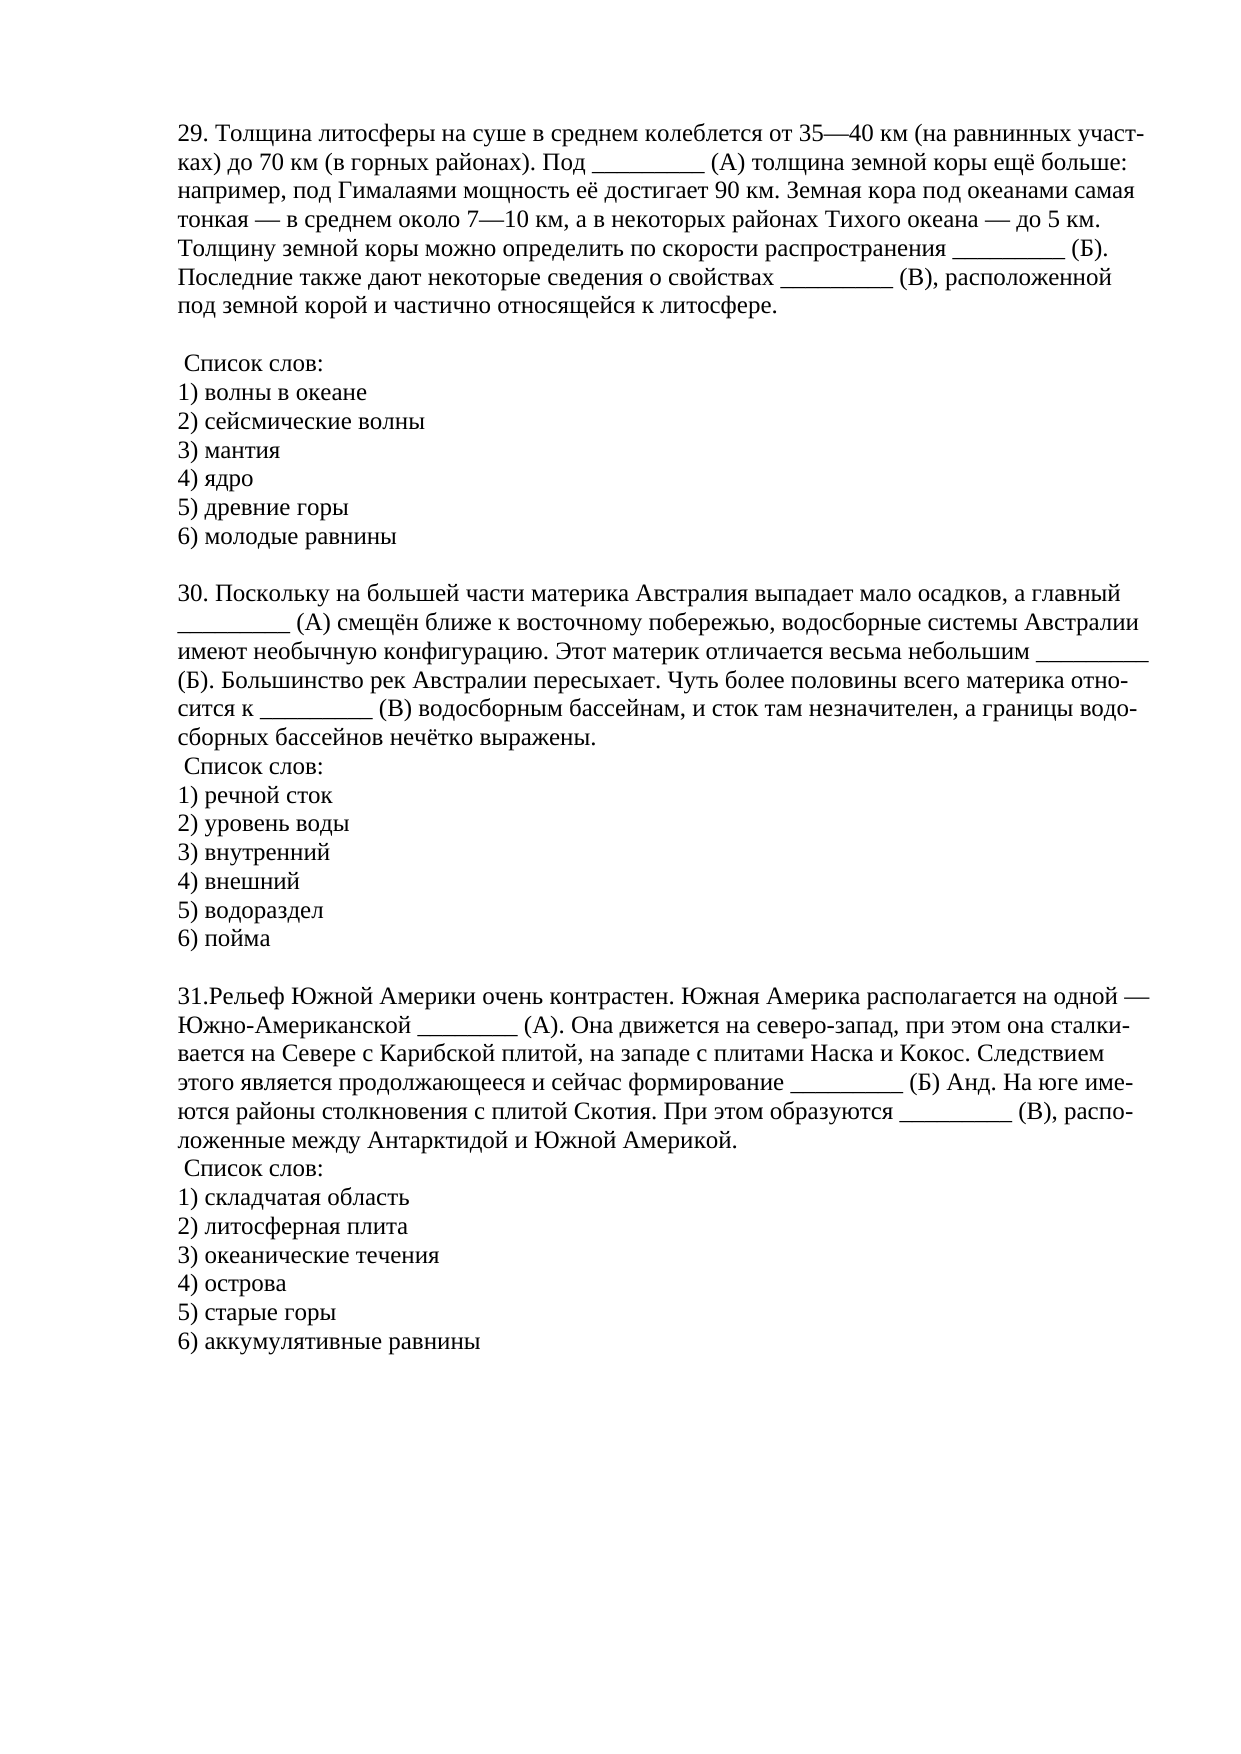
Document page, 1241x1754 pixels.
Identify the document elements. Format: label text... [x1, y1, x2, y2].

text 3) океанические течения [177, 1240, 1152, 1268]
text 6) молодые равнины [177, 521, 1152, 550]
text 3) мантия [177, 435, 1152, 463]
text 2) литосферная плита [177, 1211, 1152, 1240]
text Список слов: [177, 751, 1152, 780]
text 2) сейсмические волны [177, 406, 1152, 435]
text 4) ядро [177, 463, 1152, 492]
text 31.Рельеф Южной Америки очень контрастен. Южная Америка располагается на одной — Южно-Американской ________ (А). Она движется на северо-запад, при этом она сталкивается на Севере с Карибской плитой, на западе с плитами Наска и Кокос. Следствием этого является продолжающееся и сейчас формирование _________ (Б) Анд. На юге имеются районы столкновения с плитой Скотия. При этом образуются _________ (В), расположенные между Антарктидой и Южной Америкой. [177, 981, 1152, 1153]
text 6) аккумулятивные равнины [177, 1326, 1152, 1355]
text 1) складчатая область [177, 1182, 1152, 1211]
text Список слов: [177, 348, 1152, 377]
text 3) внутренний [177, 837, 1152, 866]
text 2) уровень воды [177, 808, 1152, 837]
text Список слов: [177, 1153, 1152, 1182]
text 5) древние горы [177, 492, 1152, 521]
text 29. Толщина литосферы на суше в среднем колеблется от 35—40 км (на равнинных участках) до 70 км (в горных районах). Под _________ (А) толщина земной коры ещё больше: например, под Гималаями мощность её достигает 90 км. Земная кора под океанами самая тонкая — в среднем около 7—10 км, а в некоторых районах Тихого океана — до 5 км. Толщину земной коры можно определить по скорости распространения _________ (Б). Последние также дают некоторые сведения о свойствах _________ (В), расположенной под земной корой и частично относящейся к литосфере. [177, 118, 1152, 319]
text 5) водораздел [177, 895, 1152, 923]
text 4) внешний [177, 866, 1152, 895]
text 4) острова [177, 1268, 1152, 1297]
text 5) старые горы [177, 1297, 1152, 1326]
text 1) волны в океане [177, 377, 1152, 406]
text 6) пойма [177, 923, 1152, 952]
text 30. Поскольку на большей части материка Австралия выпадает мало осадков, а главный _________ (А) смещён ближе к восточному побережью, водосборные системы Австралии имеют необычную конфигурацию. Этот материк отличается весьма небольшим _________ (Б). Большинство рек Австралии пересыхает. Чуть более половины всего материка относится к _________ (В) водосборным бассейнам, и сток там незначителен, а границы водосборных бассейнов нечётко выражены. [177, 578, 1152, 751]
text 1) речной сток [177, 780, 1152, 808]
